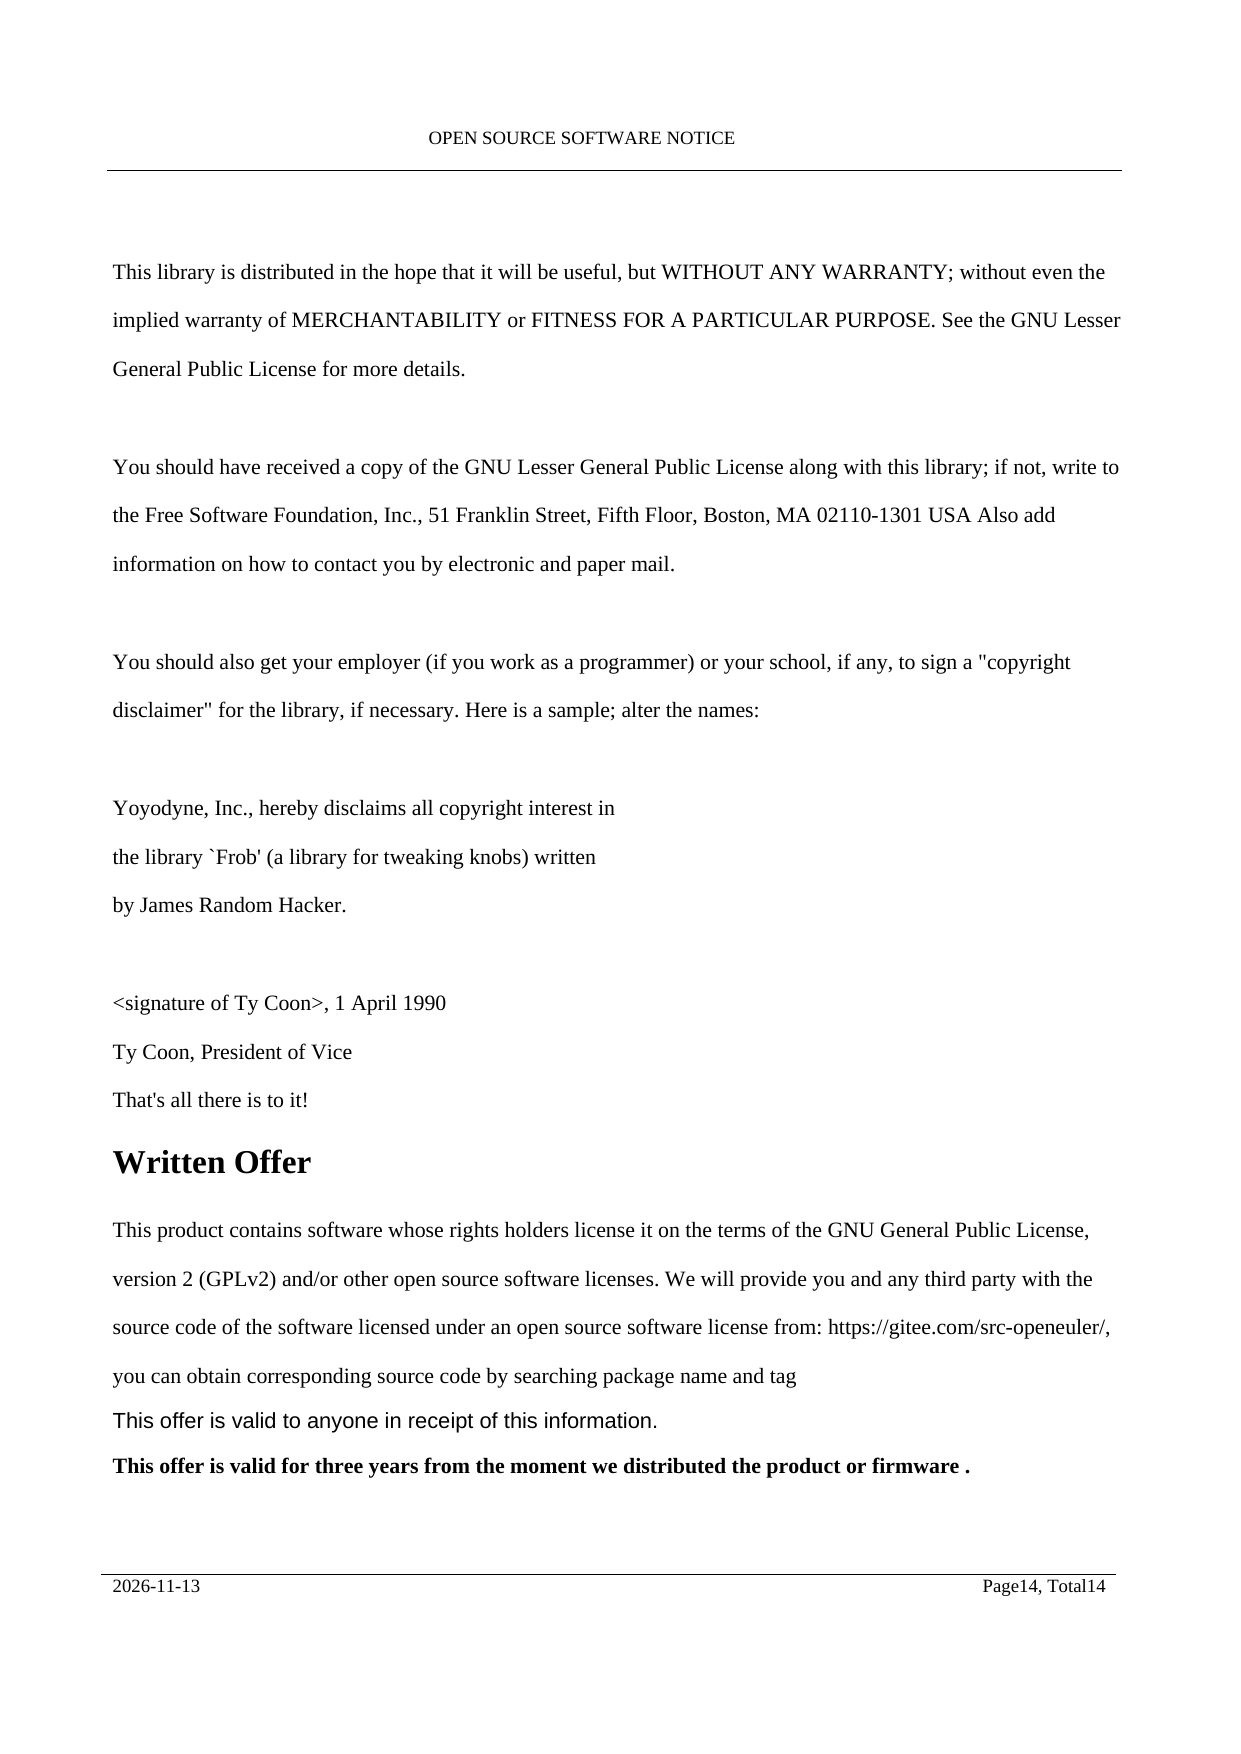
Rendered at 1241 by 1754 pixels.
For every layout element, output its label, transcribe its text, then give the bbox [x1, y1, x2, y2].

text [112, 206, 1128, 1116]
text Written Offer [112, 1129, 1128, 1194]
text This product contains software whose rights holders license it on the terms of the GNU General Public License, version 2 (GPLv2) and/or other open source software licenses. We will provide you and any third party with the source code of the software licensed under an open source software license from: https://gitee.com/src-openeuler/, you can obtain corresponding source code by searching package name and tag [112, 1213, 1128, 1392]
text This offer is valid to anyone in receipt of this information. [112, 1404, 1128, 1437]
text This offer is valid for three years from the moment we distributed the product or firmware . [112, 1449, 1128, 1482]
